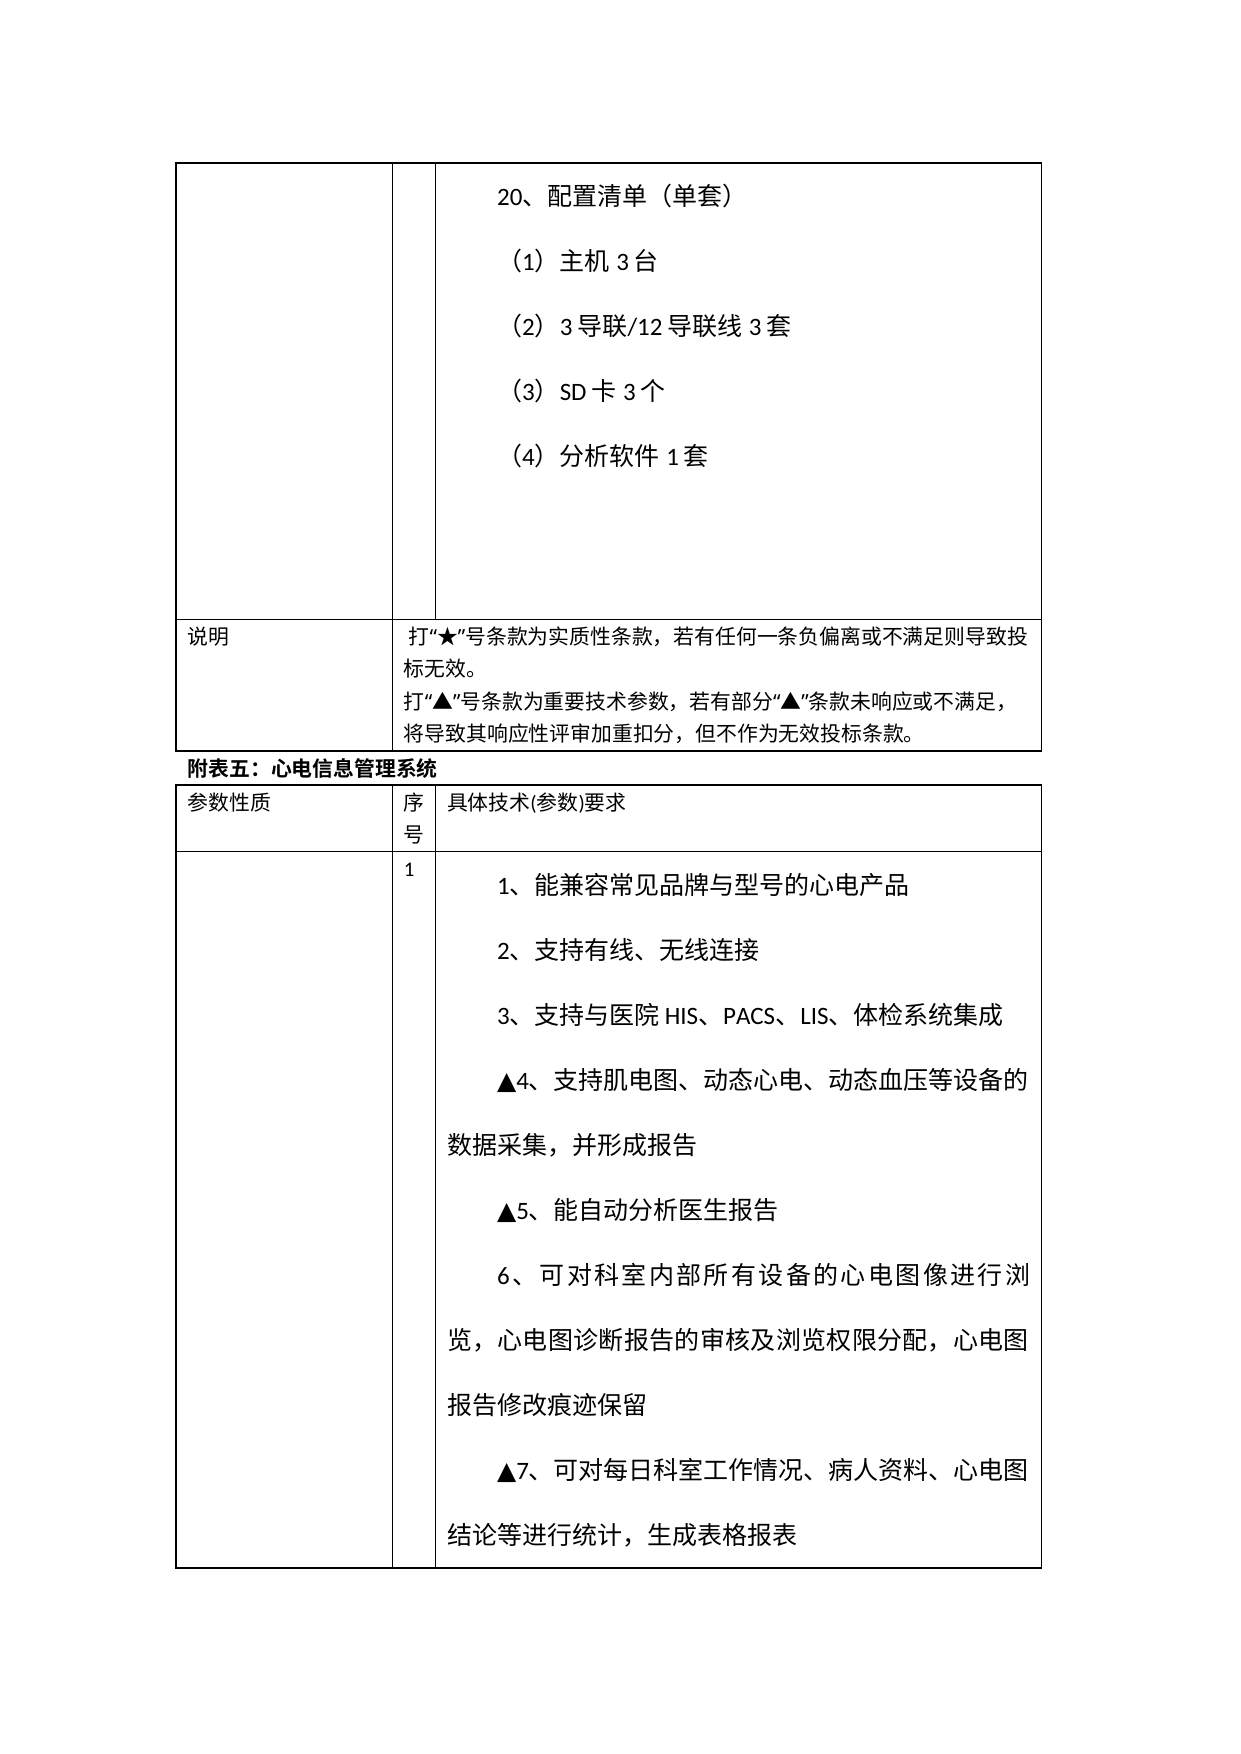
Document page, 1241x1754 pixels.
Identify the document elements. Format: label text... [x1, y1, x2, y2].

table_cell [436, 852, 1041, 1567]
table_header 具体技术(参数)要求 [436, 786, 1041, 851]
table_header 参数性质 [177, 786, 392, 851]
table_header 序号 [393, 786, 435, 851]
table_cell [177, 852, 392, 1567]
table_cell 打“★”号条款为实质性条款，若有任何一条负偏离或不满足则导致投标无效。 打“▲”号条款为重要技术参数，若有部分“▲”条款未响应或不满足，将导致其响应性评审加重扣分，但不作为无效投标条款。 [393, 620, 1041, 750]
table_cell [436, 164, 1041, 618]
text 附表五：心电信息管理系统 [187, 752, 1053, 784]
table_cell 1 [393, 164, 435, 618]
table_cell 1 [393, 852, 435, 1567]
table_cell 说明 [177, 620, 392, 750]
table_cell [177, 164, 392, 618]
